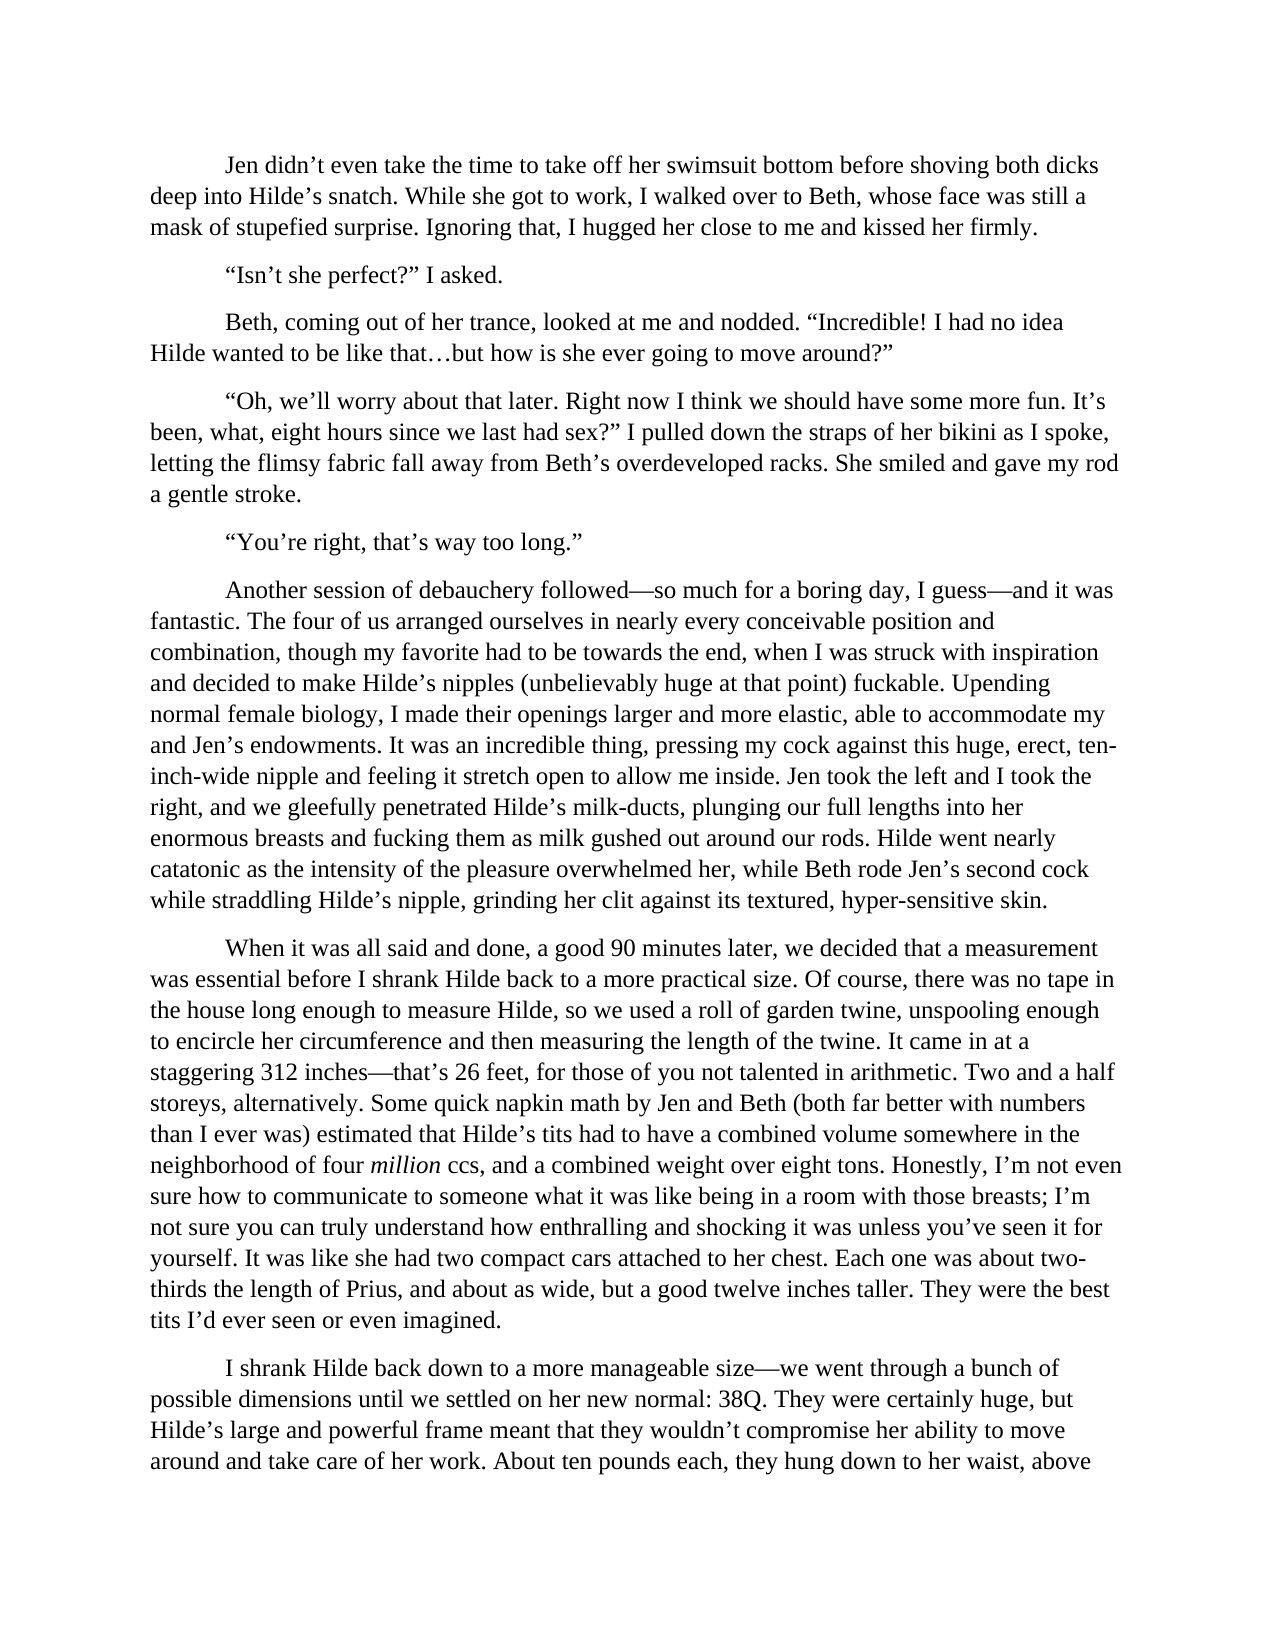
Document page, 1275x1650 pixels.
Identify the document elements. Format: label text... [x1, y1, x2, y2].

text Beth, coming out of her trance, looked at me and nodded. “Incredible! I had no idea Hilde wanted to be like that…but how is she ever going to move around?” [150, 307, 1125, 367]
text “Oh, we’ll worry about that later. Right now I think we should have some more fun. It’s been, what, eight hours since we last had sex?” I pulled down the straps of her bikini as I spoke, letting the flimsy fabric fall away from Beth’s overdeveloped racks. She smiled and gave my rod a gentle stroke. [150, 386, 1125, 508]
text When it was all said and done, a good 90 minutes later, we decided that a measurement was essential before I shrank Hilde back to a more practical size. Of course, there was no tape in the house long enough to measure Hilde, so we used a roll of garden twine, unspooling enough to encircle her circumference and then measuring the length of the twine. It came in at a staggering 312 inches—that’s 26 feet, for those of you not talented in arithmetic. Two and a half storeys, alternatively. Some quick napkin math by Jen and Beth (both far better with numbers than I ever was) estimated that Hilde’s tits had to have a combined volume somewhere in the neighborhood of four million ccs, and a combined weight over eight tons. Honestly, I’m not even sure how to communicate to someone what it was like being in a room with those breasts; I’m not sure you can truly understand how enthralling and shocking it was unless you’ve seen it for yourself. It was like she had two compact cars attached to her chest. Each one was about two-thirds the length of Prius, and about as wide, but a good twelve inches taller. They were the best tits I’d ever seen or even imagined. [150, 933, 1125, 1334]
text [150, 1353, 1125, 1475]
text Another session of debauchery followed—so much for a boring day, I guess—and it was fantastic. The four of us arranged ourselves in nearly every conceivable position and combination, though my favorite had to be towards the end, when I was struck with inspiration and decided to make Hilde’s nipples (unbelievably huge at that point) fuckable. Upending normal female biology, I made their openings larger and more elastic, able to accommodate my and Jen’s endowments. It was an incredible thing, pressing my cock against this huge, erect, ten-inch-wide nipple and feeling it stretch open to allow me inside. Jen took the left and I took the right, and we gleefully penetrated Hilde’s milk-ducts, plunging our full lengths into her enormous breasts and fucking them as milk gushed out around our rods. Hilde went nearly catatonic as the intensity of the pleasure overwhelmed her, while Beth rode Jen’s second cock while straddling Hilde’s nipple, grinding her clit against its textured, hyper-sensitive skin. [150, 575, 1125, 914]
text “Isn’t she perfect?” I asked. [150, 260, 1125, 288]
text Jen didn’t even take the time to take off her swimsuit bottom before shoving both dicks deep into Hilde’s snatch. While she got to work, I walked over to Beth, whose face was still a mask of stupefied surprise. Ignoring that, I hugged her close to me and kissed her firmly. [150, 150, 1125, 241]
text “You’re right, that’s way too long.” [150, 527, 1125, 556]
